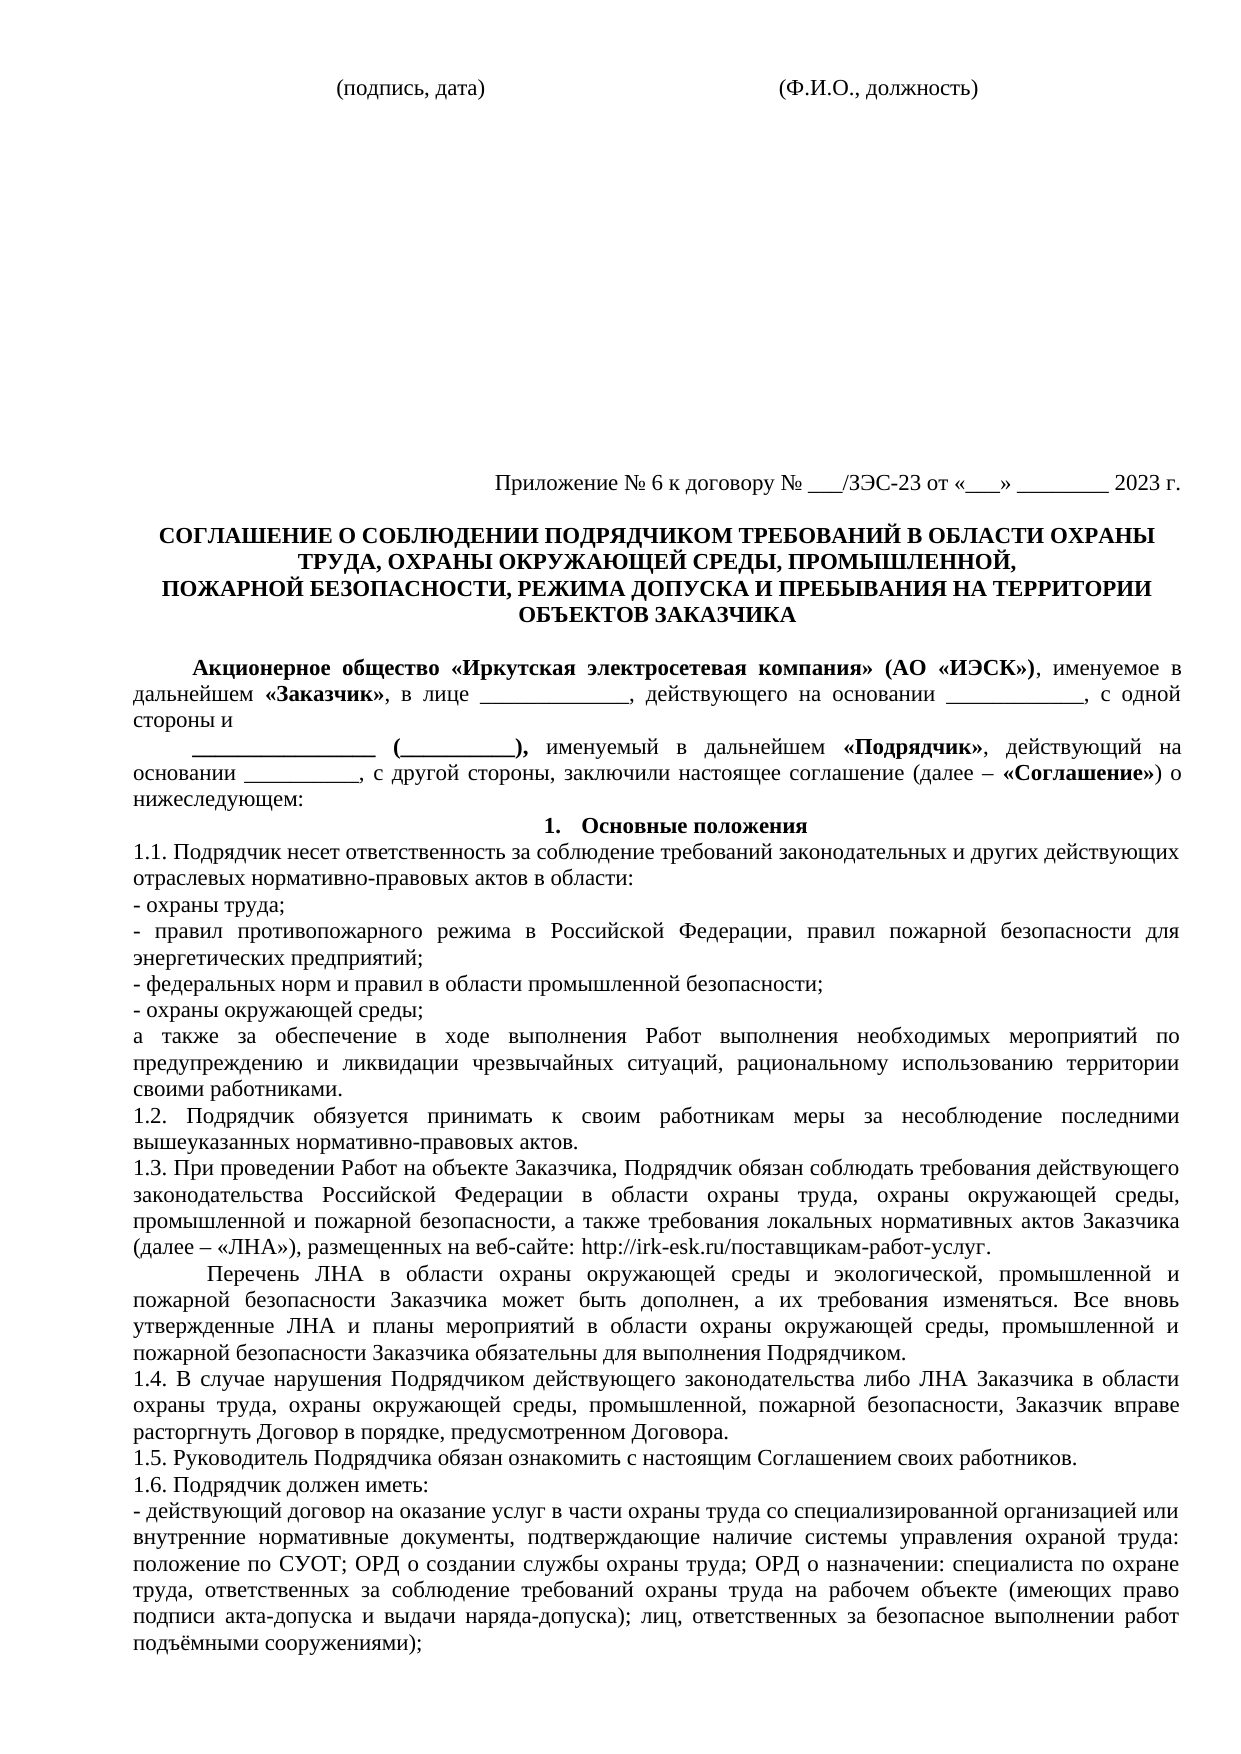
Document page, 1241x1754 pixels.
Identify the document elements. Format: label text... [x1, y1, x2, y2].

text - правил противопожарного режима в Российской Федерации, правил пожарной безопасности для энергетических предприятий; [133, 917, 1181, 970]
text - федеральных норм и правил в области промышленной безопасности; [133, 970, 1181, 996]
text 1.3. При проведении Работ на объекте Заказчика, Подрядчик обязан соблюдать требования действующего законодательства Российской Федерации в области охраны труда, охраны окружающей среды, промышленной и пожарной безопасности, а также требования локальных нормативных актов Заказчика (далее – «ЛНА»), размещенных на веб-сайте: http://irk-esk.ru/поставщикам-работ-услуг. [133, 1154, 1181, 1260]
text - охраны окружающей среды; [133, 996, 1181, 1023]
text 1.1. Подрядчик несет ответственность за соблюдение требований законодательных и других действующих отраслевых нормативно-правовых актов в области: [133, 838, 1181, 891]
text 1.2. Подрядчик обязуется принимать к своим работникам меры за несоблюдение последними вышеуказанных нормативно-правовых актов. [133, 1102, 1181, 1154]
text Приложение № 6 к договору № ___/ЗЭС-23 от «___» ________ 2023 г. [133, 469, 1181, 496]
text а также за обеспечение в ходе выполнения Работ выполнения необходимых мероприятий по предупреждению и ликвидации чрезвычайных ситуаций, рациональному использованию территории своими работниками. [133, 1023, 1181, 1102]
text Соглашение о соблюдении ПОДРЯДЧИКОМ требований в области охраны труда, ОХРАНЫ Окружающей среды, промышленной, [133, 522, 1181, 574]
text пожарной безопасности, Режима Допуска и пребывания на территории объектов Заказчика [133, 574, 1181, 627]
text 1.5. Руководитель Подрядчика обязан ознакомить с настоящим Соглашением своих работников. [133, 1444, 1181, 1471]
text 1.6. Подрядчик должен иметь: [133, 1471, 1181, 1497]
text Акционерное общество «Иркутская электросетевая компания» (АО «ИЭСК»), именуемое в дальнейшем «Заказчик», в лице _____________, действующего на основании ____________, с одной стороны и [133, 654, 1182, 733]
text Перечень ЛНА в области охраны окружающей среды и экологической, промышленной и пожарной безопасности Заказчика может быть дополнен, а их требования изменяться. Все вновь утвержденные ЛНА и планы мероприятий в области охраны окружающей среды, промышленной и пожарной безопасности Заказчика обязательны для выполнения Подрядчиком. [133, 1260, 1181, 1365]
text 1.4. В случае нарушения Подрядчиком действующего законодательства либо ЛНА Заказчика в области охраны труда, охраны окружающей среды, промышленной, пожарной безопасности, Заказчик вправе расторгнуть Договор в порядке, предусмотренном Договора. [133, 1365, 1181, 1444]
text - действующий договор на оказание услуг в части охраны труда со специализированной организацией или внутренние нормативные документы, подтверждающие наличие системы управления охраной труда: положение по СУОТ; ОРД о создании службы охраны труда; ОРД о назначении: специалиста по охране труда, ответственных за соблюдение требований охраны труда на рабочем объекте (имеющих право подписи акта-допуска и выдачи наряда-допуска); лиц, ответственных за безопасное выполнении работ подъёмными сооружениями); [133, 1497, 1181, 1655]
text (подпись, дата) (Ф.И.О., должность) [133, 74, 1181, 100]
list Основные положения [170, 812, 1181, 838]
text ________________ (__________), именуемый в дальнейшем «Подрядчик», действующий на основании __________, с другой стороны, заключили настоящее соглашение (далее – «Соглашение») о нижеследующем: [133, 733, 1182, 812]
text - охраны труда; [133, 891, 1181, 917]
